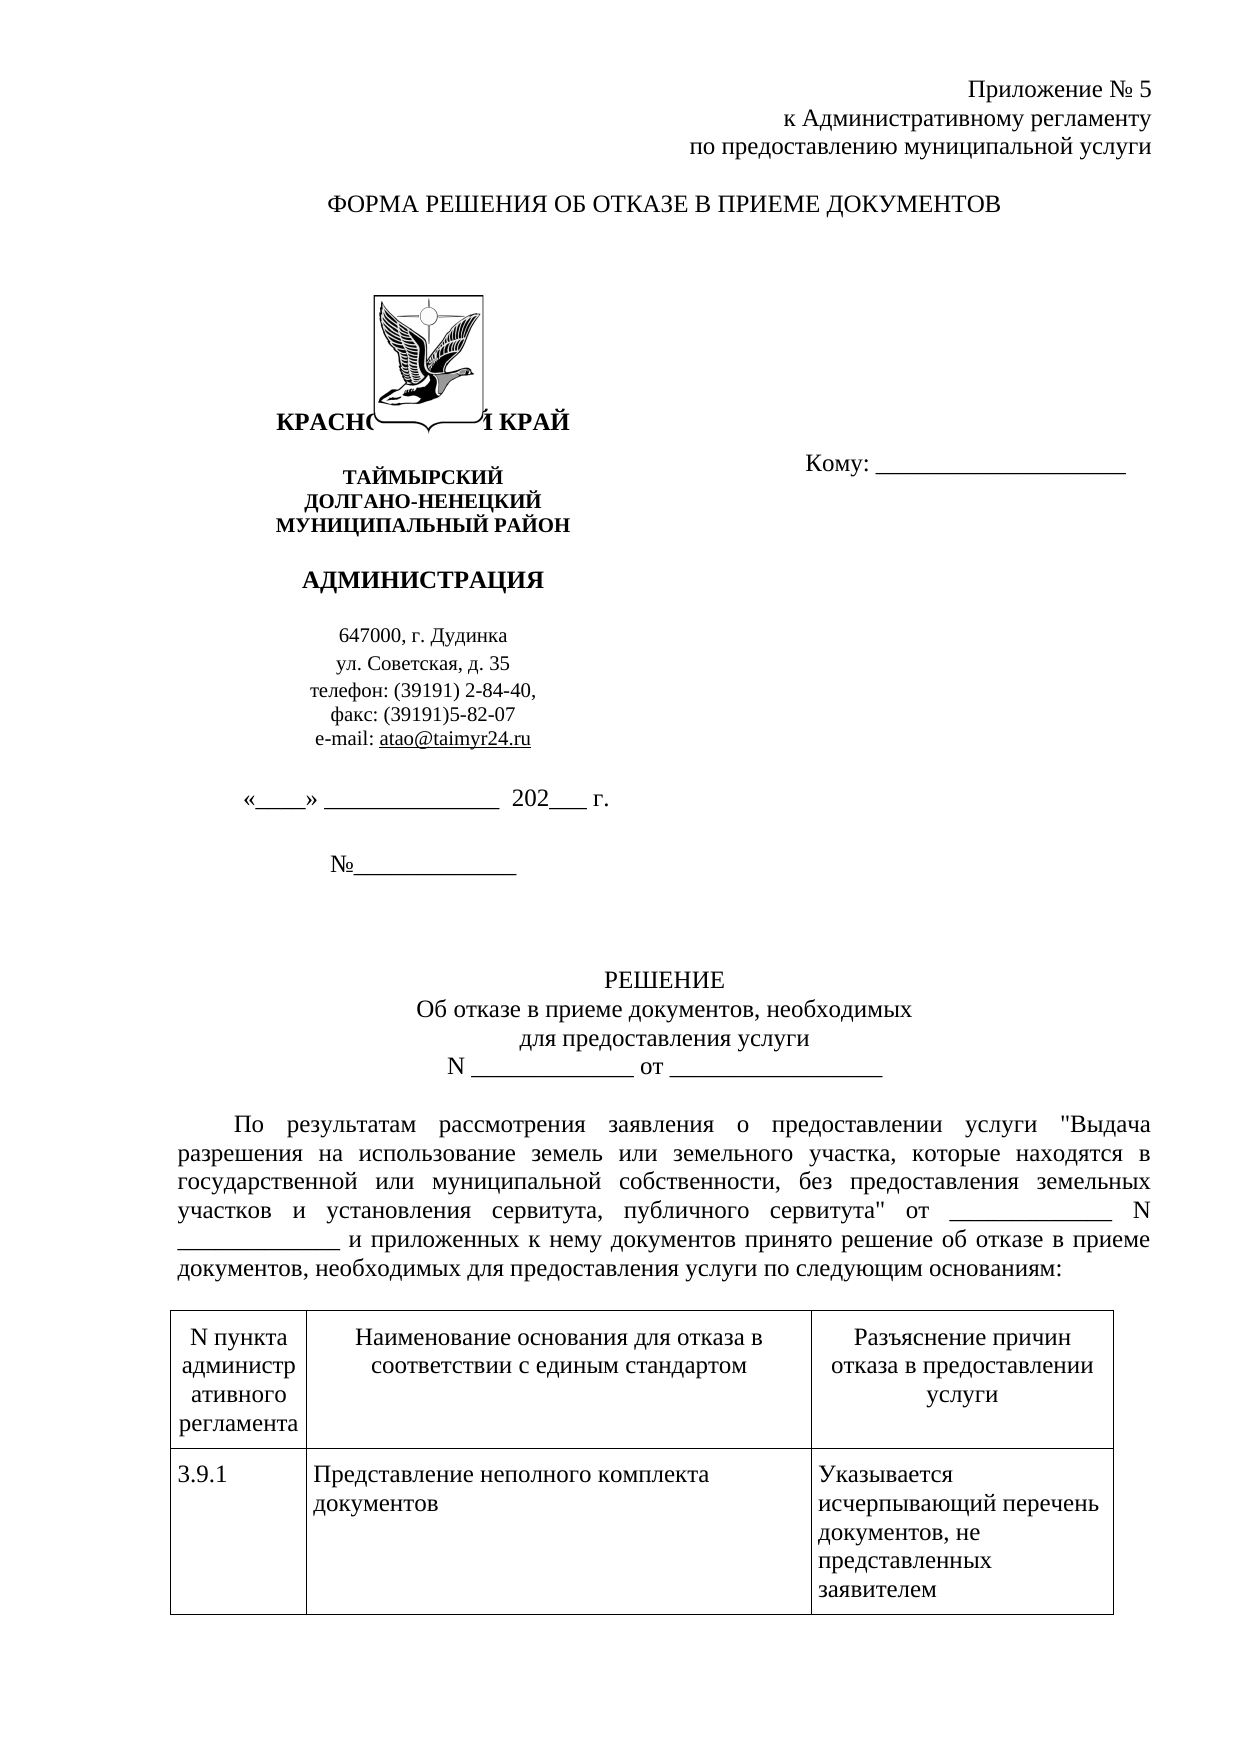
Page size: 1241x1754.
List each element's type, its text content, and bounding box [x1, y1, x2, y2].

table_header Разъяснение причин отказа в предоставлении услуги [812, 1311, 1113, 1447]
text ФОРМА РЕШЕНИЯ ОБ ОТКАЗЕ В ПРИЕМЕ ДОКУМЕНТОВ [177, 189, 1152, 218]
table_cell Представление неполного комплекта документов [307, 1449, 811, 1613]
picture [373, 295, 484, 434]
text По результатам рассмотрения заявления о предоставлении услуги "Выдача разрешения на использование земель или земельного участка, которые находятся в государственной или муниципальной собственности, без предоставления земельных участков и установления сервитута, публичного сервитута" от _____________ N _____________ и приложенных к нему документов принято решение об отказе в приеме документов, необходимых для предоставления услуги по следующим основаниям: [177, 1109, 1152, 1281]
table_header Наименование основания для отказа в соответствии с единым стандартом [307, 1311, 811, 1447]
table_cell 3.9.1 [171, 1449, 306, 1613]
text Приложение № 5 [177, 74, 1152, 103]
text РЕШЕНИЕ [177, 965, 1152, 994]
table_cell Указывается исчерпывающий перечень документов, не представленных заявителем [812, 1449, 1113, 1613]
table_header КРАСНОЯРСКИЙ КРАЙ ТАЙМЫРСКИЙ ДОЛГАНО-НЕНЕЦКИЙ МУНИЦИПАЛЬНЫЙ РАЙОН АДМИНИСТРАЦИЯ 647000, г. Дудинка ул. Советская, д. 35 телефон: (39191) 2-84-40, факс: (39191)5-82-07 e-mail: atao@taimyr24.ru «____» ______________ 202___ г. №_____________ [166, 246, 680, 936]
text по предоставлению муниципальной услуги [177, 131, 1152, 160]
table_header Кому: ____________________ [680, 246, 1137, 936]
table_header N пункта административного регламента [171, 1311, 306, 1447]
text Об отказе в приеме документов, необходимых [177, 994, 1152, 1023]
text для предоставления услуги [177, 1023, 1152, 1051]
text N _____________ от _________________ [177, 1051, 1152, 1080]
text к Административному регламенту [177, 103, 1152, 131]
